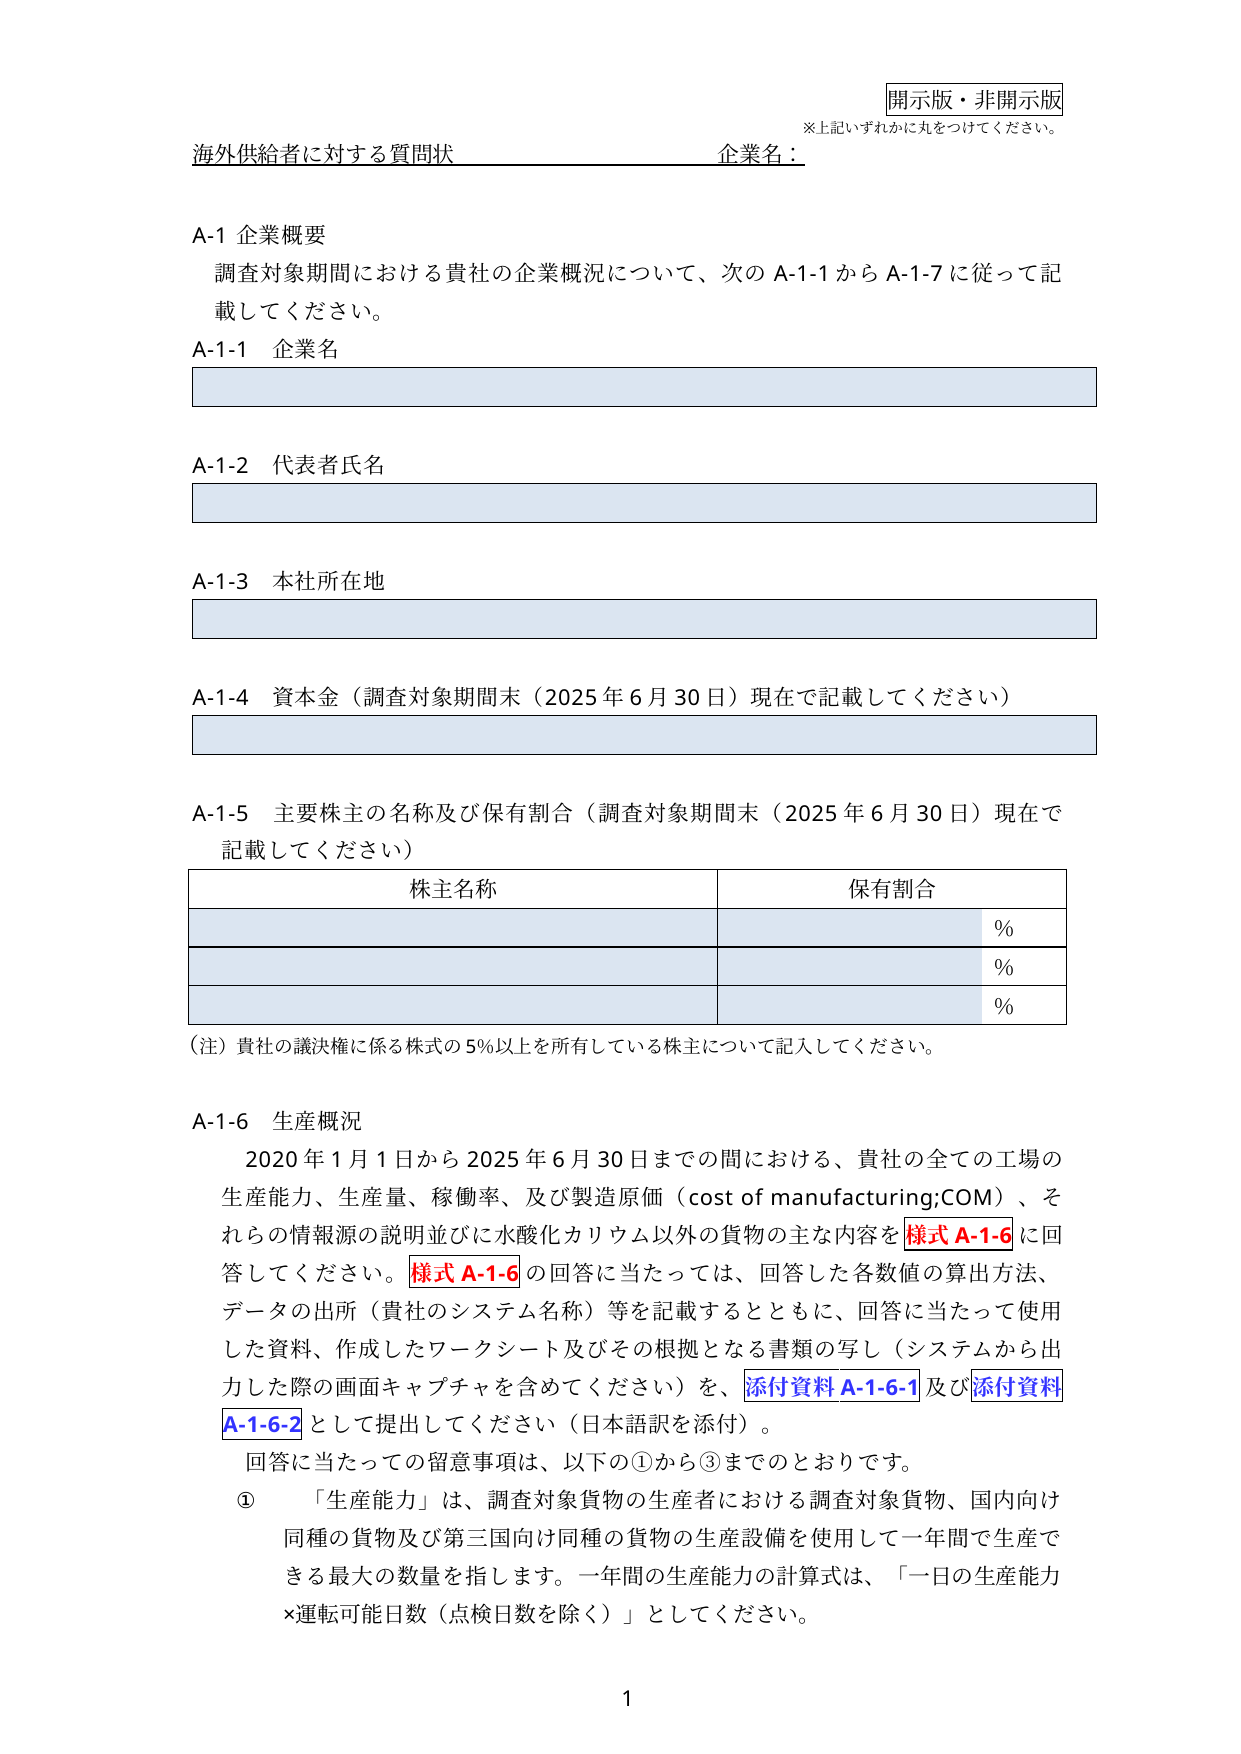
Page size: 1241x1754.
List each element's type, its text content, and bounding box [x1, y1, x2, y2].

text A-1-2 代表者氏名 [192, 445, 1063, 483]
table_cell [189, 948, 717, 985]
text 調査対象期間における貴社の企業概況について、次のA-1-1からA-1-7に従って記載してください。 [214, 253, 1063, 329]
list 企業概要 [192, 216, 1063, 253]
table_cell [718, 986, 982, 1024]
table_header 保有割合 [718, 870, 1066, 907]
table_cell ％ [983, 948, 1066, 985]
text 2020年1月1日から2025年6月30日までの間における、貴社の全ての工場の生産能力、生産量、稼働率、及び製造原価（cost of manufacturing;COM）、それらの情報源の説明並びに水酸化カリウム以外の貨物の主な内容を様式A-1-6に回答してください。様式A-1-6の回答に当たっては、回答した各数値の算出方法、データの出所（貴社のシステム名称）等を記載するとともに、回答に当たって使用した資料、作成したワークシート及びその根拠となる書類の写し（システムから出力した際の画面キャプチャを含めてください）を、添付資料A-1-6-1及び添付資料A-1-6-2として提出してください（日本語訳を添付）。 [222, 1139, 1063, 1442]
table_cell [189, 909, 717, 946]
text A-1-3 本社所在地 [192, 561, 1063, 599]
table_header [193, 716, 1096, 754]
text A-1-4 資本金（調査対象期間末（2025年6月30日）現在で記載してください） [192, 677, 1063, 715]
text A-1-6 生産概況 [192, 1101, 1063, 1139]
table_header 株主名称 [189, 870, 717, 907]
text 回答に当たっての留意事項は、以下の①から③までのとおりです。 [222, 1442, 1063, 1480]
table_cell [718, 948, 982, 985]
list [236, 1480, 1063, 1632]
table_cell ％ [983, 986, 1066, 1024]
table_cell [189, 986, 717, 1024]
table_cell [718, 909, 982, 946]
table_cell ％ [983, 909, 1066, 946]
table_header [193, 484, 1096, 522]
table_header [193, 368, 1096, 406]
text A-1-1 企業名 [192, 329, 1063, 367]
text （注）貴社の議決権に係る株式の5％以上を所有している株主について記入してください。 [177, 1025, 1063, 1063]
text A-1-5 主要株主の名称及び保有割合（調査対象期間末（2025年6月30日）現在で記載してください） [192, 793, 1063, 868]
table_header [193, 600, 1096, 638]
